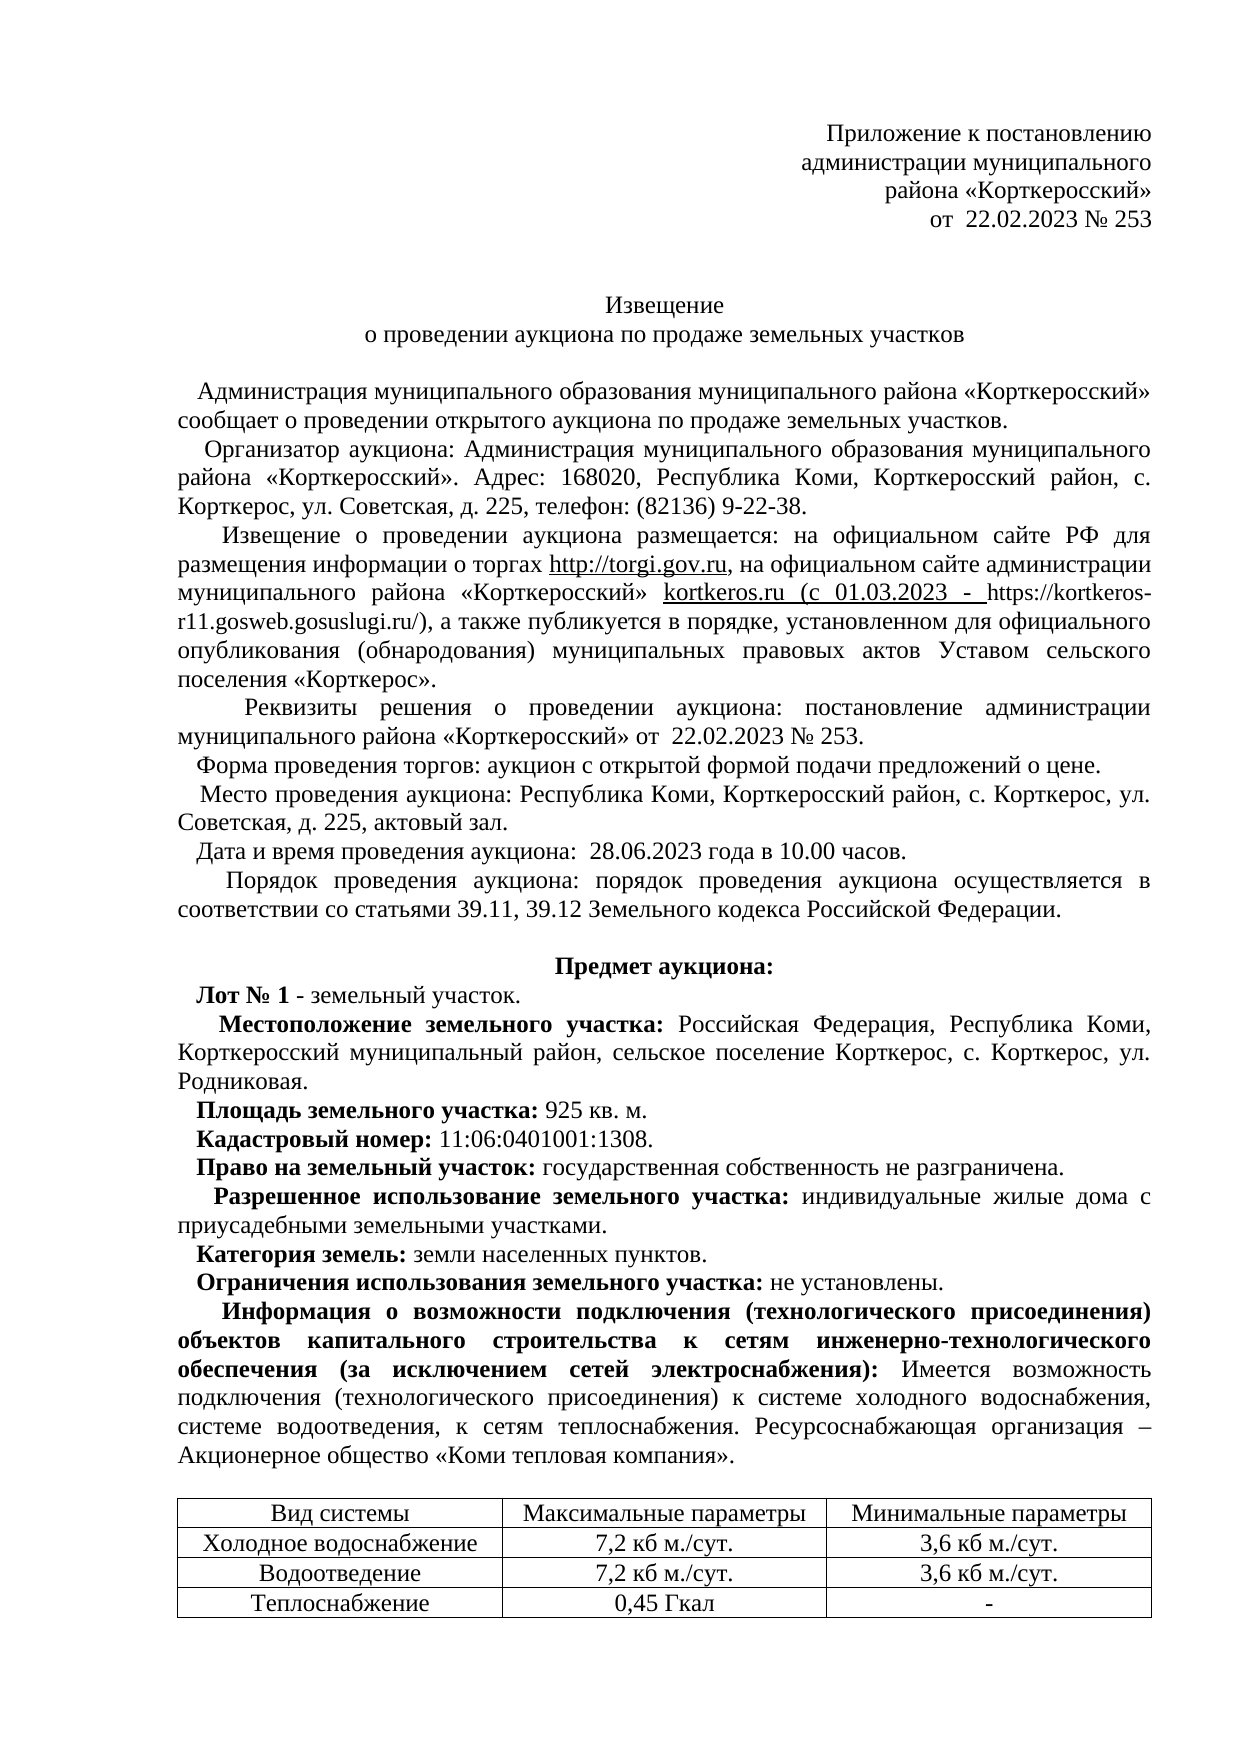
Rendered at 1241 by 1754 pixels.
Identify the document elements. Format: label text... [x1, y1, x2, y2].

table_cell Водоотведение [178, 1558, 502, 1587]
table_cell 3,6 кб м./сут. [827, 1528, 1151, 1557]
text Реквизиты решения о проведении аукциона: постановление администрации муниципального района «Корткеросский» от 22.02.2023 № 253. [177, 692, 1152, 750]
text администрации муниципального [177, 147, 1152, 176]
text Лот № 1 - земельный участок. [177, 980, 1152, 1009]
table_cell Теплоснабжение [178, 1588, 502, 1617]
text Форма проведения торгов: аукцион с открытой формой подачи предложений о цене. [177, 750, 1152, 779]
text Место проведения аукциона: Республика Коми, Корткеросский район, с. Корткерос, ул. Советская, д. 225, актовый зал. [177, 779, 1152, 836]
table_cell Холодное водоснабжение [178, 1528, 502, 1557]
text Кадастровый номер: 11:06:0401001:1308. [177, 1124, 1152, 1152]
table_cell - [827, 1588, 1151, 1617]
table_cell 0,45 Гкал [503, 1588, 826, 1617]
text Извещение [177, 291, 1152, 319]
table_header Минимальные параметры [827, 1499, 1151, 1527]
text Извещение о проведении аукциона размещается: на официальном сайте РФ для размещения информации о торгах http://torgi.gov.ru, на официальном сайте администрации муниципального района «Корткеросский» kortkeros.ru (с 01.03.2023 - https://kortkeros-r11.gosweb.gosuslugi.ru/), а также публикуется в порядке, установленном для официального опубликования (обнародования) муниципальных правовых актов Уставом сельского поселения «Корткерос». [177, 520, 1152, 692]
text Организатор аукциона: Администрация муниципального образования муниципального района «Корткеросский». Адрес: 168020, Республика Коми, Корткеросский район, с. Корткерос, ул. Советская, д. 225, телефон: (82136) 9-22-38. [177, 434, 1152, 520]
text о проведении аукциона по продаже земельных участков [177, 319, 1152, 348]
text Администрация муниципального образования муниципального района «Корткеросский» сообщает о проведении открытого аукциона по продаже земельных участков. [177, 376, 1152, 434]
table_cell 3,6 кб м./сут. [827, 1558, 1151, 1587]
text Разрешенное использование земельного участка: индивидуальные жилые дома с приусадебными земельными участками. [177, 1181, 1152, 1239]
table_header Максимальные параметры [503, 1499, 826, 1527]
text Площадь земельного участка: 925 кв. м. [177, 1095, 1152, 1124]
text Дата и время проведения аукциона: 28.06.2023 года в 10.00 часов. [177, 836, 1152, 865]
table_header Вид системы [178, 1499, 502, 1527]
table_cell 7,2 кб м./сут. [503, 1528, 826, 1557]
text Право на земельный участок: государственная собственность не разграничена. [177, 1152, 1152, 1181]
text Приложение к постановлению [177, 118, 1152, 147]
text Категория земель: земли населенных пунктов. [177, 1239, 1152, 1267]
table_cell 7,2 кб м./сут. [503, 1558, 826, 1587]
text Информация о возможности подключения (технологического присоединения) объектов капитального строительства к сетям инженерно-технологического обеспечения (за исключением сетей электроснабжения): Имеется возможность подключения (технологического присоединения) к системе холодного водоснабжения, системе водоотведения, к сетям теплоснабжения. Ресурсоснабжающая организация – Акционерное общество «Коми тепловая компания». [177, 1296, 1152, 1469]
text района «Корткеросский» [177, 176, 1152, 204]
text Местоположение земельного участка: Российская Федерация, Республика Коми, Корткеросский муниципальный район, сельское поселение Корткерос, с. Корткерос, ул. Родниковая. [177, 1009, 1152, 1095]
text от 22.02.2023 № 253 [177, 204, 1152, 233]
text Ограничения использования земельного участка: не установлены. [177, 1267, 1152, 1296]
text Порядок проведения аукциона: порядок проведения аукциона осуществляется в соответствии со статьями 39.11, 39.12 Земельного кодекса Российской Федерации. [177, 865, 1152, 922]
text Предмет аукциона: [177, 951, 1152, 980]
